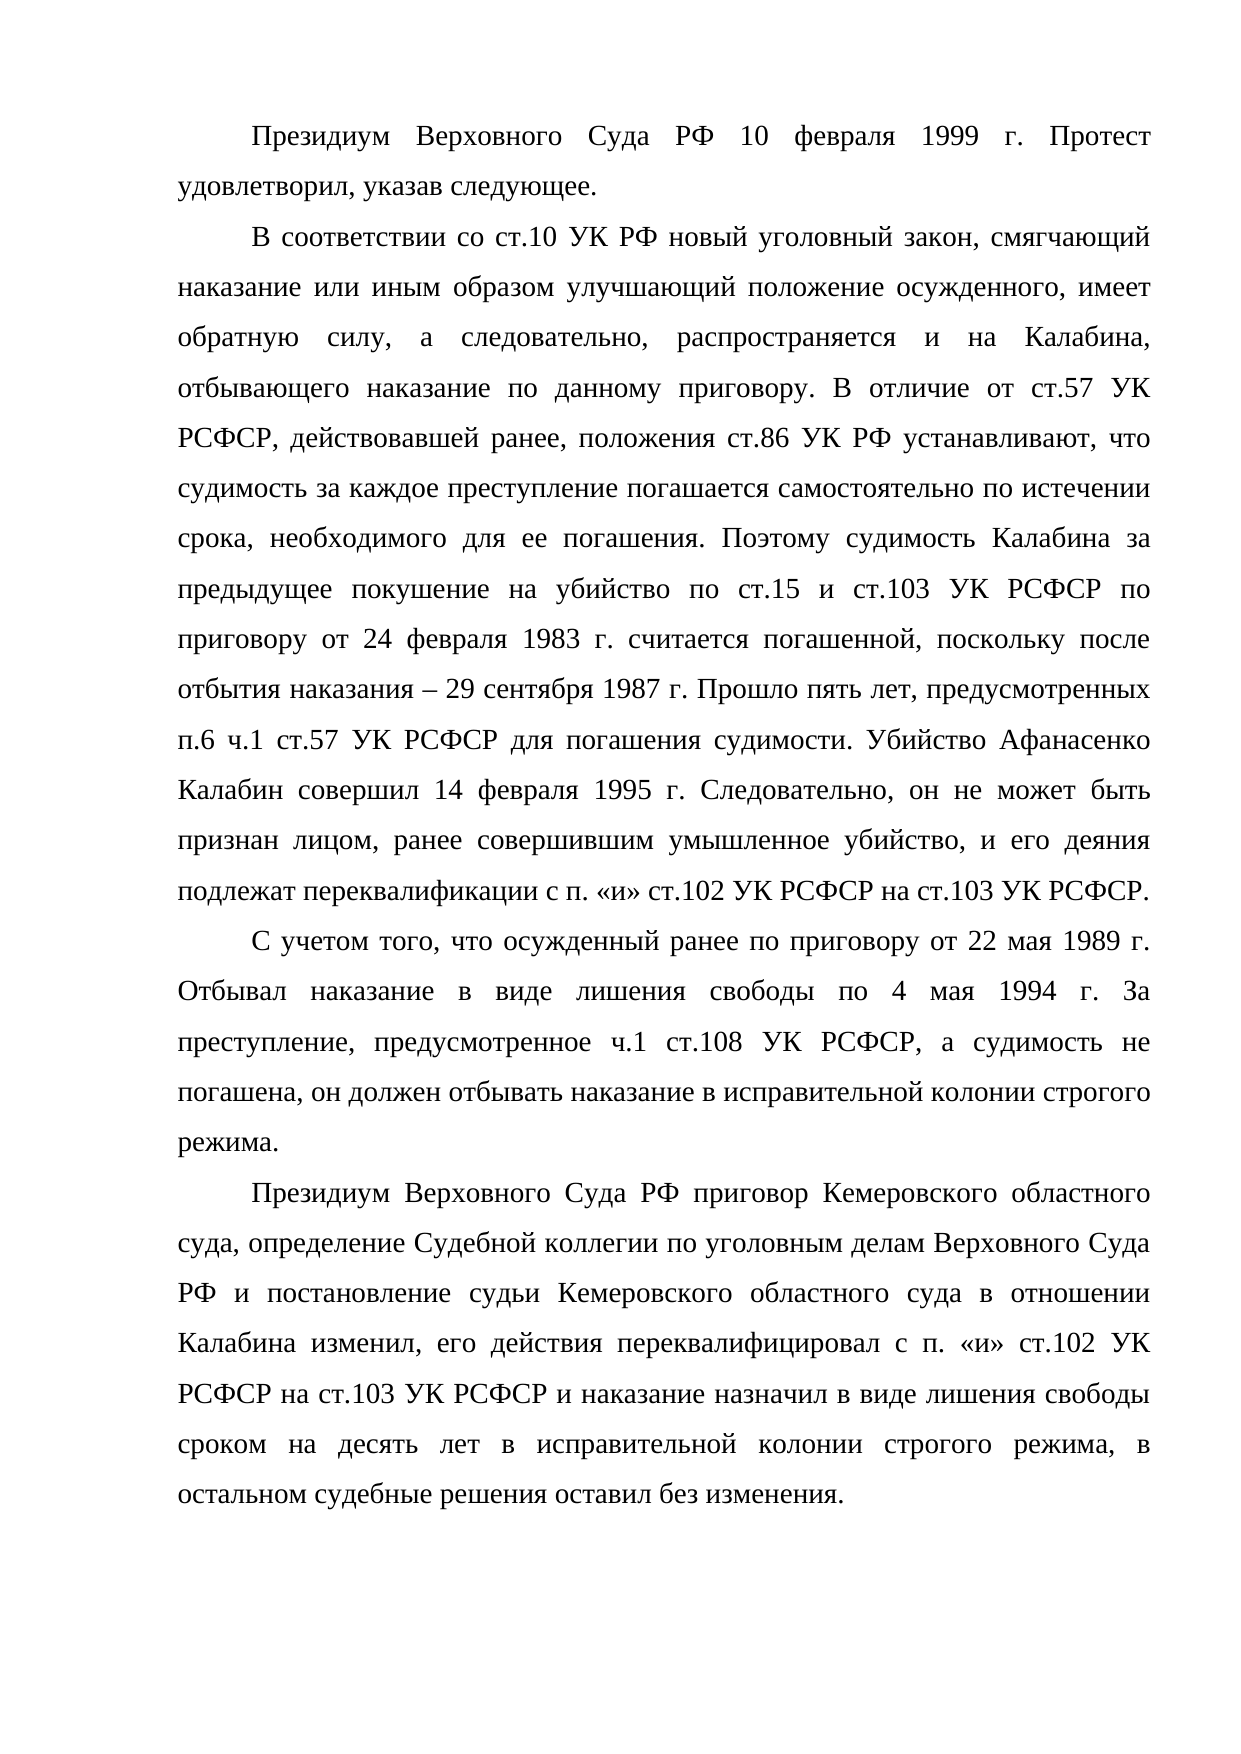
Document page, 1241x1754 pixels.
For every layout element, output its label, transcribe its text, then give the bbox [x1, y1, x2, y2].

text Президиум Верховного Суда РФ 10 февраля 1999 г. Протест удовлетворил, указав следующее. [177, 118, 1152, 202]
text С учетом того, что осужденный ранее по приговору от 22 мая 1989 г. Отбывал наказание в виде лишения свободы по 4 мая 1994 г. За преступление, предусмотренное ч.1 ст.108 УК РСФСР, а судимость не погашена, он должен отбывать наказание в исправительной колонии строгого режима. [177, 923, 1152, 1158]
text В соответствии со ст.10 УК РФ новый уголовный закон, смягчающий наказание или иным образом улучшающий положение осужденного, имеет обратную силу, а следовательно, распространяется и на Калабина, отбывающего наказание по данному приговору. В отличие от ст.57 УК РСФСР, действовавшей ранее, положения ст.86 УК РФ устанавливают, что судимость за каждое преступление погашается самостоятельно по истечении срока, необходимого для ее погашения. Поэтому судимость Калабина за предыдущее покушение на убийство по ст.15 и ст.103 УК РСФСР по приговору от 24 февраля 1983 г. считается погашенной, поскольку после отбытия наказания – 29 сентября 1987 г. Прошло пять лет, предусмотренных п.6 ч.1 ст.57 УК РСФСР для погашения судимости. Убийство Афанасенко Калабин совершил 14 февраля 1995 г. Следовательно, он не может быть признан лицом, ранее совершившим умышленное убийство, и его деяния подлежат переквалификации с п. «и» ст.102 УК РСФСР на ст.103 УК РСФСР. [177, 219, 1152, 906]
text Президиум Верховного Суда РФ приговор Кемеровского областного суда, определение Судебной коллегии по уголовным делам Верховного Суда РФ и постановление судьи Кемеровского областного суда в отношении Калабина изменил, его действия переквалифицировал с п. «и» ст.102 УК РСФСР на ст.103 УК РСФСР и наказание назначил в виде лишения свободы сроком на десять лет в исправительной колонии строгого режима, в остальном судебные решения оставил без изменения. [177, 1175, 1152, 1510]
